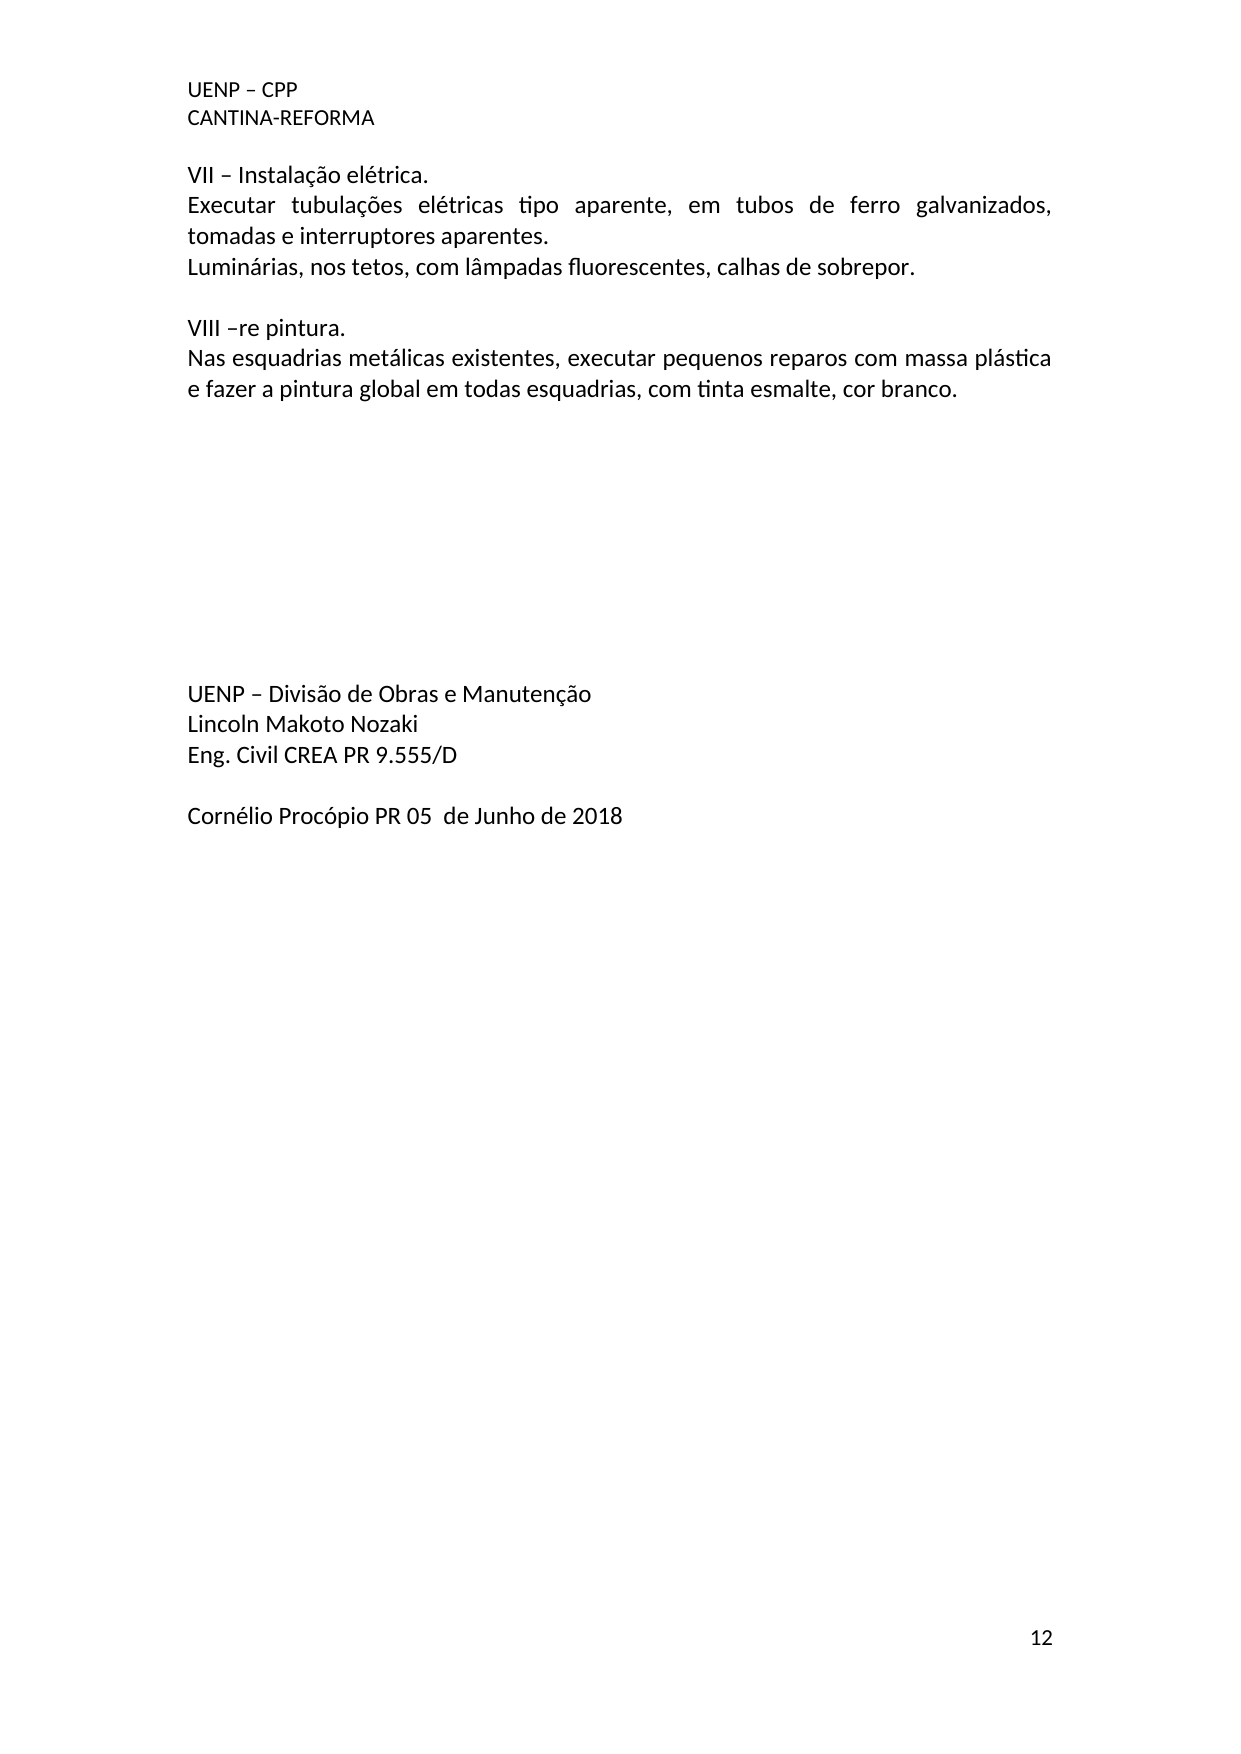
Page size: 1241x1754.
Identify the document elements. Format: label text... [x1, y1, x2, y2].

text Executar tubulações elétricas tipo aparente, em tubos de ferro galvanizados, tomadas e interruptores aparentes. [187, 189, 1053, 251]
text Luminárias, nos tetos, com lâmpadas fluorescentes, calhas de sobrepor. [187, 251, 1053, 281]
text VIII –re pintura. [187, 312, 1053, 342]
text UENP – Divisão de Obras e Manutenção [187, 678, 1053, 708]
text Lincoln Makoto Nozaki [187, 708, 1053, 739]
text Cornélio Procópio PR 05 de Junho de 2018 [187, 800, 1053, 831]
text Nas esquadrias metálicas existentes, executar pequenos reparos com massa plástica e fazer a pintura global em todas esquadrias, com tinta esmalte, cor branco. [187, 342, 1053, 403]
text Eng. Civil CREA PR 9.555/D [187, 739, 1053, 769]
text VII – Instalação elétrica. [187, 159, 1053, 189]
